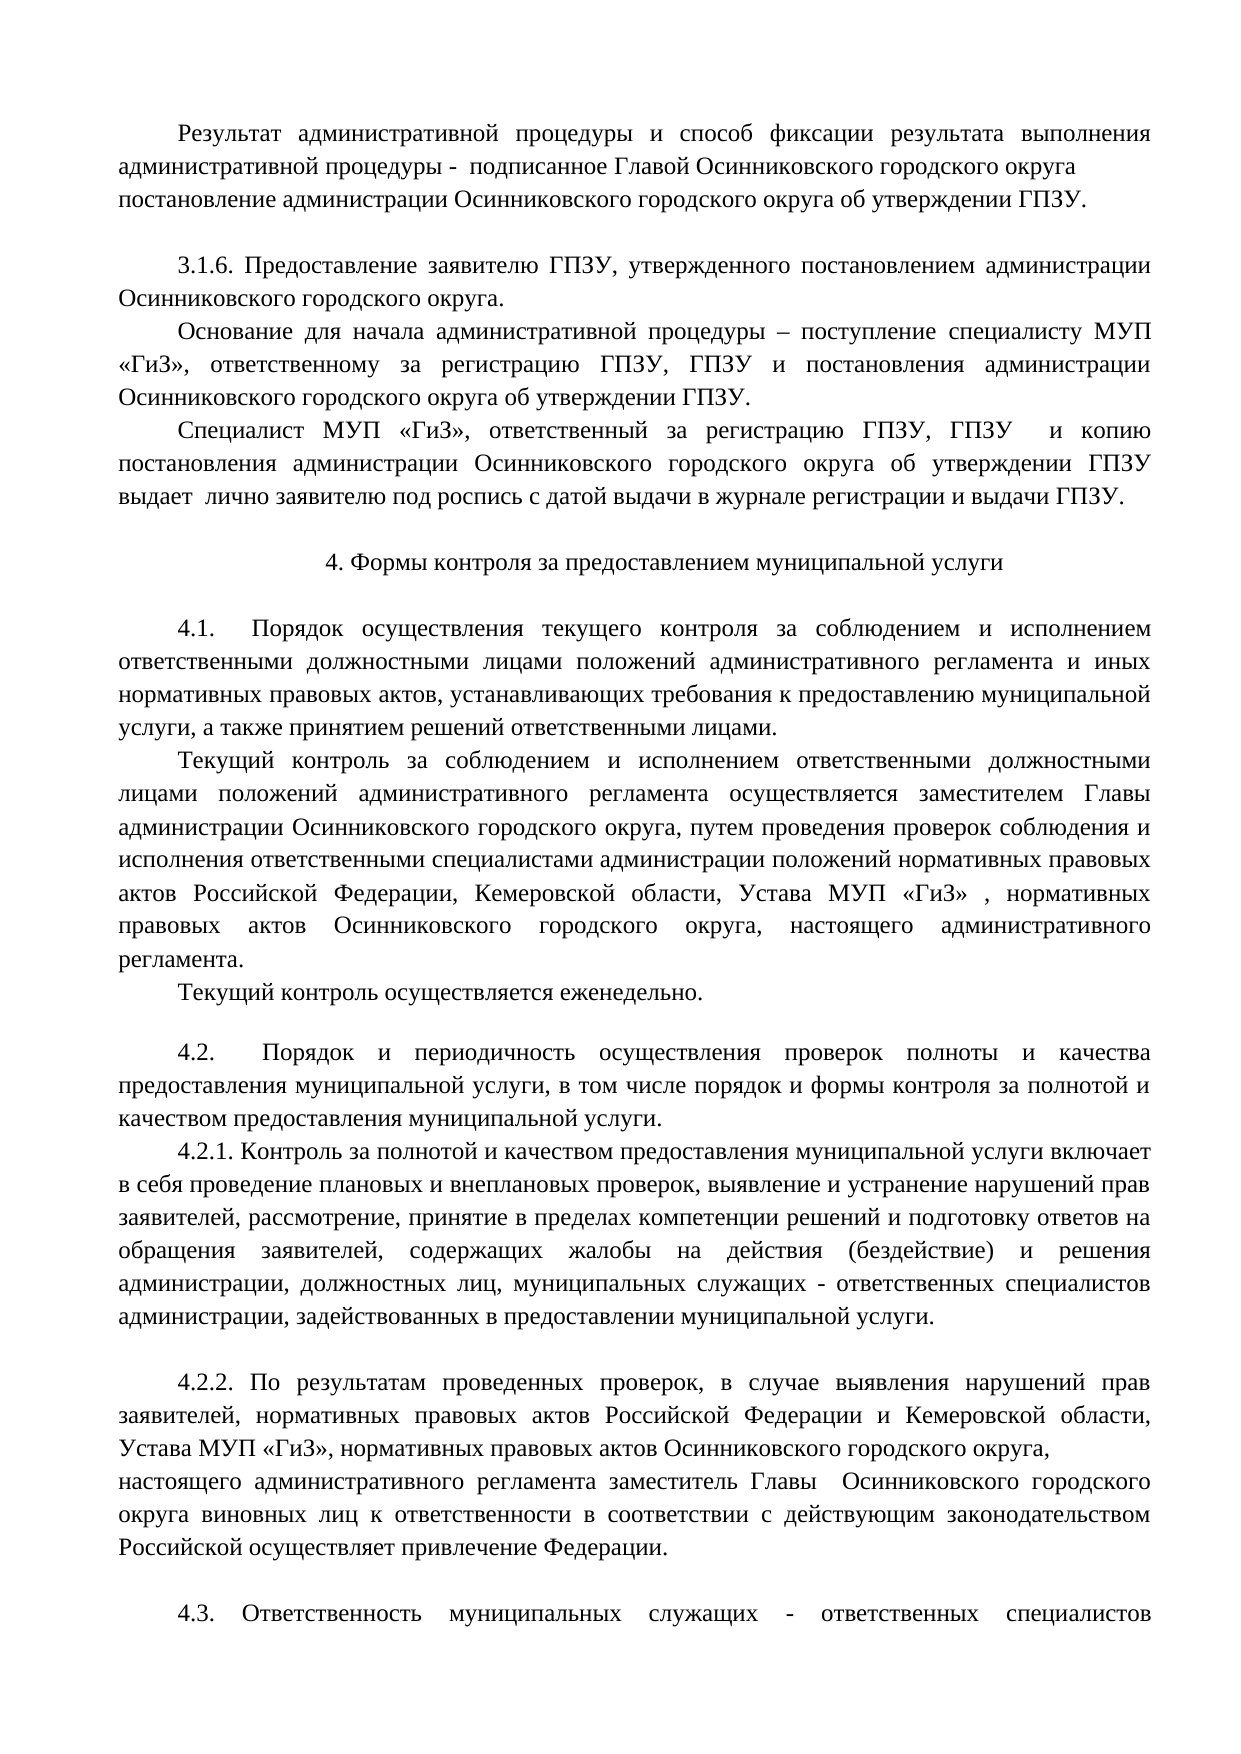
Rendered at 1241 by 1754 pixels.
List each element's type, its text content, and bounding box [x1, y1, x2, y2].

list Текущий контроль осуществляется еженедельно. [118, 977, 1152, 1005]
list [118, 1598, 1152, 1627]
text 4.2.1. Контроль за полнотой и качеством предоставления муниципальной услуги включает в себя проведение плановых и внеплановых проверок, выявление и устранение нарушений прав заявителей, рассмотрение, принятие в пределах компетенции решений и подготовку ответов на обращения заявителей, содержащих жалобы на действия (бездействие) и решения администрации, должностных лиц, муниципальных служащих - ответственных специалистов администрации, задействованных в предоставлении муниципальной услуги. [118, 1136, 1152, 1330]
text постановление администрации Осинниковского городского округа об утверждении ГПЗУ. [118, 184, 1152, 213]
text 4.2. Порядок и периодичность осуществления проверок полноты и качества предоставления муниципальной услуги, в том числе порядок и формы контроля за полнотой и качеством предоставления муниципальной услуги. [118, 1037, 1152, 1132]
text 3.1.6. Предоставление заявителю ГПЗУ, утвержденного постановлением администрации Осинниковского городского округа. [118, 250, 1152, 312]
text Текущий контроль за соблюдением и исполнением ответственными должностными лицами положений административного регламента осуществляется заместителем Главы администрации Осинниковского городского округа, путем проведения проверок соблюдения и исполнения ответственными специалистами администрации положений нормативных правовых актов Российской Федерации, Кемеровской области, Устава МУП «ГиЗ» , нормативных правовых актов Осинниковского городского округа, настоящего административного регламента. [118, 746, 1152, 972]
text 4. Формы контроля за предоставлением муниципальной услуги [118, 547, 1152, 576]
text Результат административной процедуры и способ фиксации результата выполнения административной процедуры - подписанное Главой Осинниковского городского округа [118, 118, 1152, 180]
text 4.2.2. По результатам проведенных проверок, в случае выявления нарушений прав заявителей, нормативных правовых актов Российской Федерации и Кемеровской области, Устава МУП «ГиЗ», нормативных правовых актов Осинниковского городского округа, [118, 1367, 1152, 1462]
text настоящего административного регламента заместитель Главы Осинниковского городского округа виновных лиц к ответственности в соответствии с действующим законодательством Российской осуществляет привлечение Федерации. [118, 1466, 1152, 1561]
text Специалист МУП «ГиЗ», ответственный за регистрацию ГПЗУ, ГПЗУ и копию постановления администрации Осинниковского городского округа об утверждении ГПЗУ выдает лично заявителю под роспись с датой выдачи в журнале регистрации и выдачи ГПЗУ. [118, 415, 1152, 510]
list 4.1. Порядок осуществления текущего контроля за соблюдением и исполнением ответственными должностными лицами положений административного регламента и иных нормативных правовых актов, устанавливающих требования к предоставлению муниципальной услуги, а также принятием решений ответственными лицами. [118, 613, 1152, 741]
text Основание для начала административной процедуры – поступление специалисту МУП «ГиЗ», ответственному за регистрацию ГПЗУ, ГПЗУ и постановления администрации Осинниковского городского округа об утверждении ГПЗУ. [118, 316, 1152, 411]
